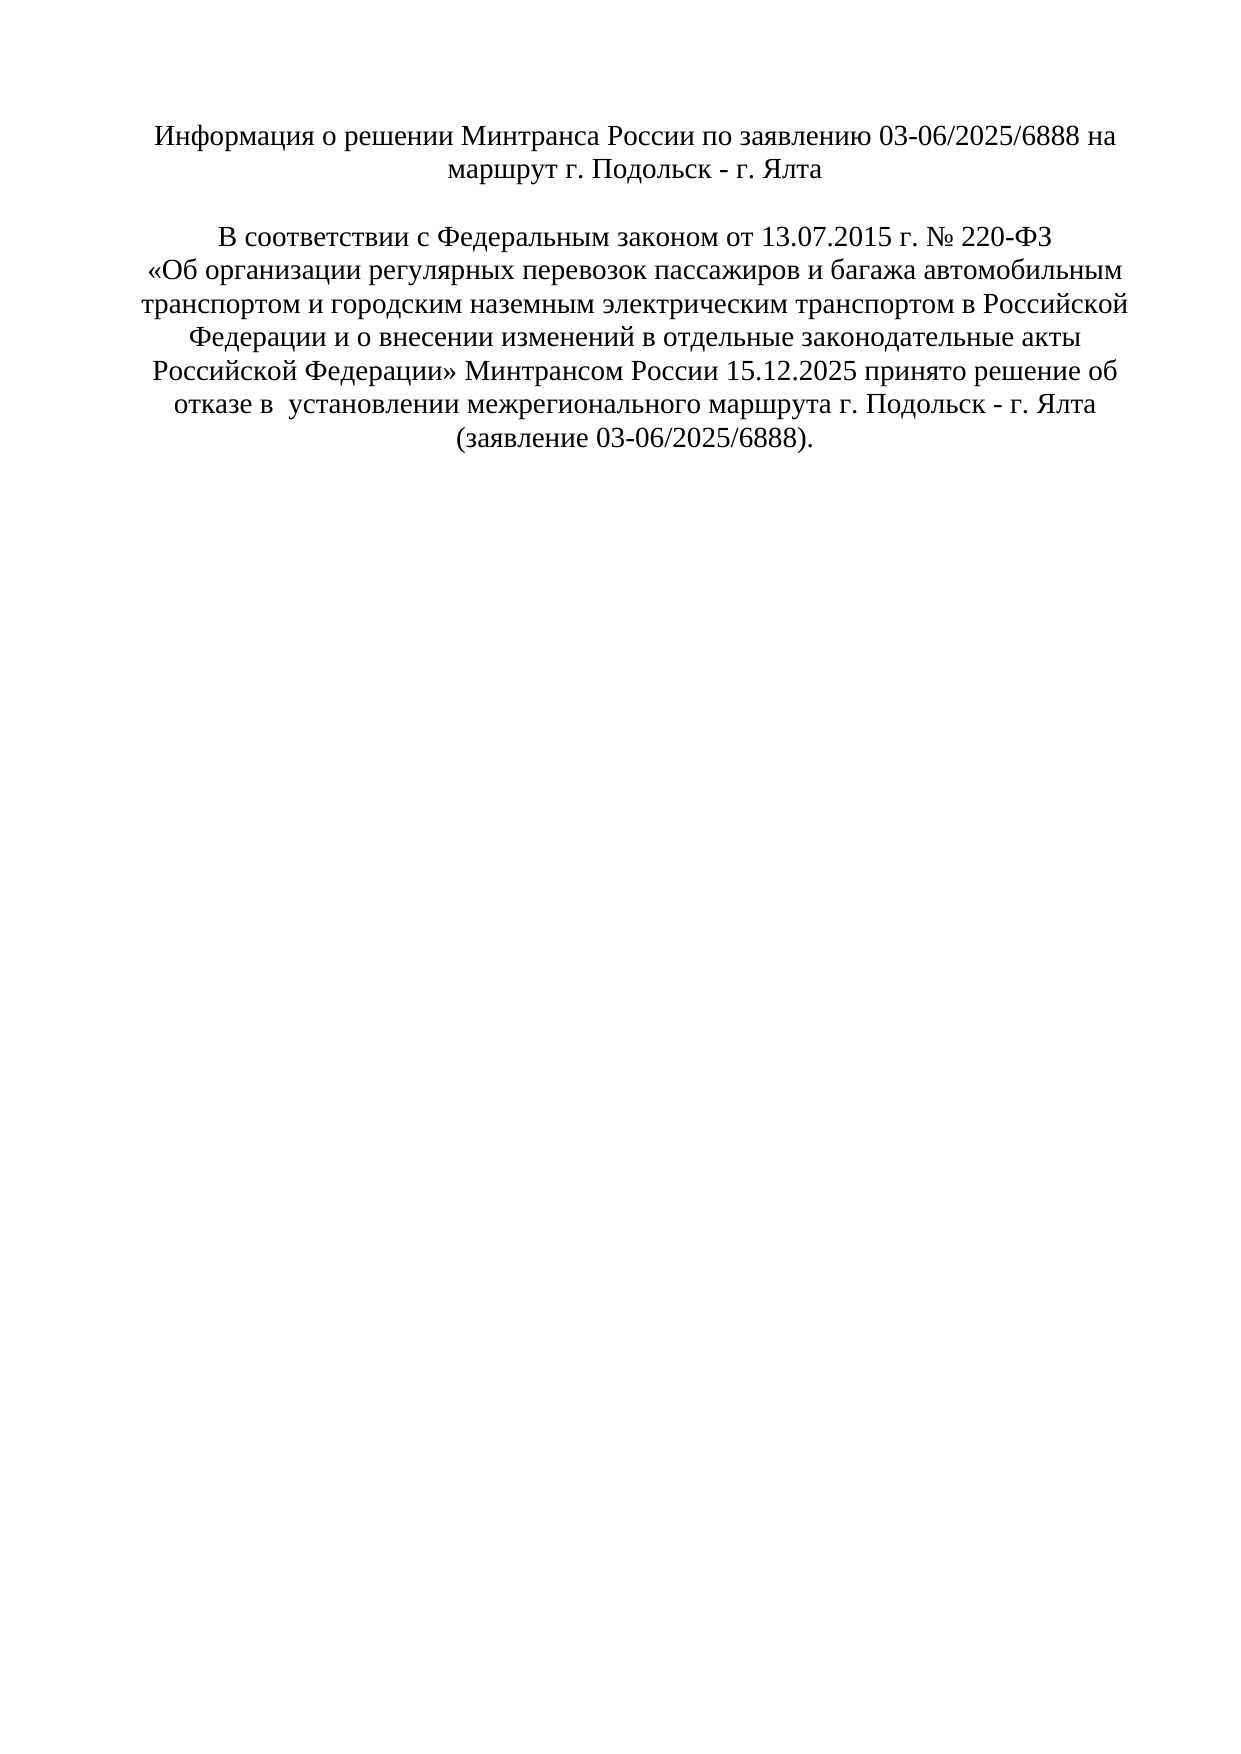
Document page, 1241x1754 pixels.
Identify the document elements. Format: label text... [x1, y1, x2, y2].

text В соответствии с Федеральным законом от 13.07.2015 г. № 220-ФЗ «Об организации регулярных перевозок пассажиров и багажа автомобильным транспортом и городским наземным электрическим транспортом в Российской Федерации и о внесении изменений в отдельные законодательные акты Российской Федерации» Минтрансом России 15.12.2025 принято решение об отказе в установлении межрегионального маршрута г. Подольск - г. Ялта (заявление 03-06/2025/6888). [118, 219, 1152, 453]
text Информация о решении Минтранса России по заявлению 03-06/2025/6888 на маршрут г. Подольск - г. Ялта [118, 118, 1152, 185]
